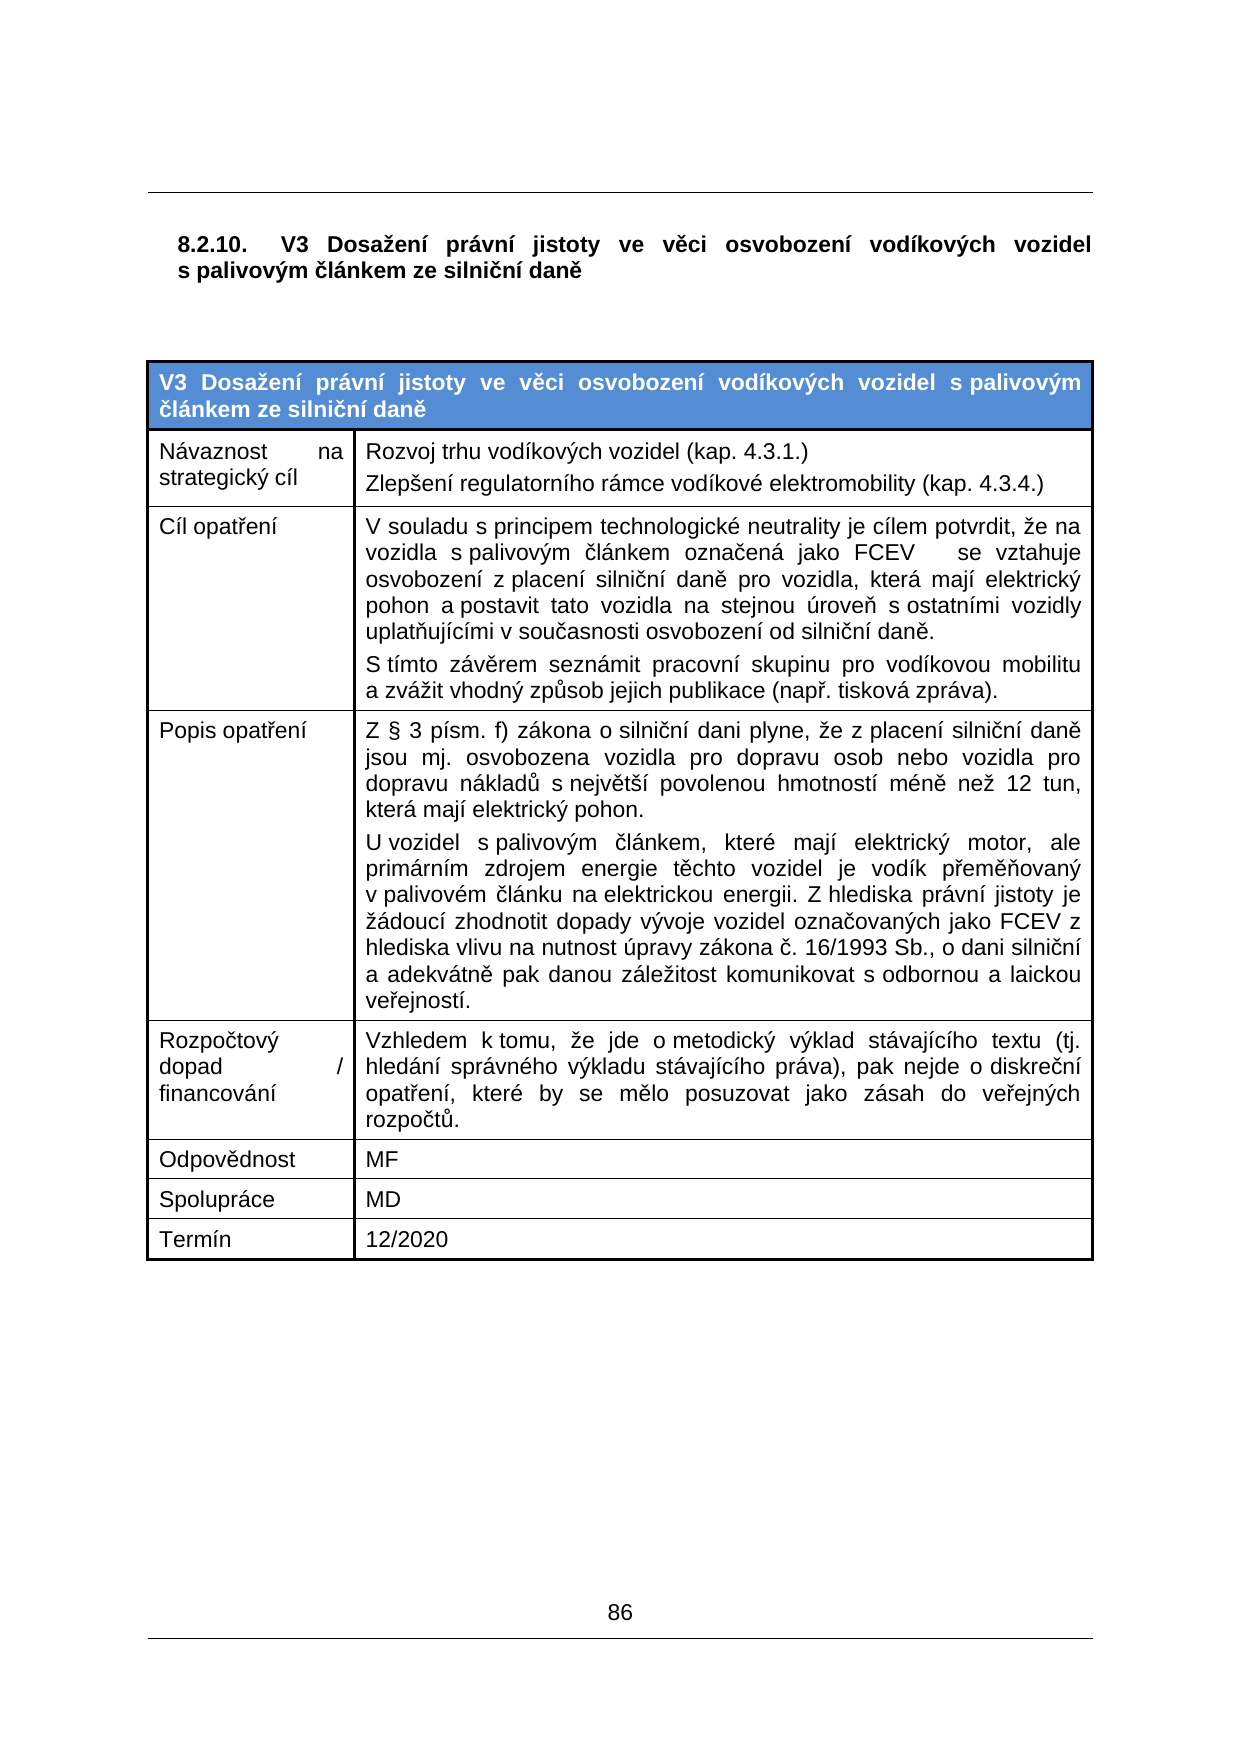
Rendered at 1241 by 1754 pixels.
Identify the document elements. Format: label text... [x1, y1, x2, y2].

subtitle V3 Dosažení právní jistoty ve věci osvobození vodíkových vozidel s palivovým článkem ze silniční daně [177, 231, 1093, 284]
table_cell Popis opatření [149, 711, 353, 1019]
table_cell MF [356, 1140, 1091, 1178]
table_cell Návaznost na strategický cíl [149, 431, 353, 506]
table_cell Cíl opatření [149, 507, 353, 710]
table_cell Rozvoj trhu vodíkových vozidel (kap. 4.3.1.) Zlepšení regulatorního rámce vodíkové elektromobility (kap. 4.3.4.) [356, 431, 1091, 506]
table_cell Z § 3 písm. f) zákona o silniční dani plyne, že z placení silniční daně jsou mj. osvobozena vozidla pro dopravu osob nebo vozidla pro dopravu nákladů s největší povolenou hmotností méně než 12 tun, která mají elektrický pohon. U vozidel s palivovým článkem, které mají elektrický motor, ale primárním zdrojem energie těchto vozidel je vodík přeměňovaný v palivovém článku na elektrickou energii. Z hlediska právní jistoty je žádoucí zhodnotit dopady vývoje vozidel označovaných jako FCEV z hlediska vlivu na nutnost úpravy zákona č. 16/1993 Sb., o dani silniční a adekvátně pak danou záležitost komunikovat s odbornou a laickou veřejností. [356, 711, 1091, 1019]
table_cell Vzhledem k tomu, že jde o metodický výklad stávajícího textu (tj. hledání správného výkladu stávajícího práva), pak nejde o diskreční opatření, které by se mělo posuzovat jako zásah do veřejných rozpočtů. [356, 1021, 1091, 1138]
table_cell Spolupráce [149, 1179, 353, 1218]
table_cell Rozpočtový dopad / financování [149, 1021, 353, 1138]
table_cell 12/2020 [356, 1219, 1091, 1258]
table_cell Odpovědnost [149, 1140, 353, 1178]
table_cell Termín [149, 1219, 353, 1258]
table_cell V souladu s principem technologické neutrality je cílem potvrdit, že na vozidla s palivovým článkem označená jako FCEV se vztahuje osvobození z placení silniční daně pro vozidla, která mají elektrický pohon a postavit tato vozidla na stejnou úroveň s ostatními vozidly uplatňujícími v současnosti osvobození od silniční daně. S tímto závěrem seznámit pracovní skupinu pro vodíkovou mobilitu a zvážit vhodný způsob jejich publikace (např. tisková zpráva). [356, 507, 1091, 710]
table_cell MD [356, 1179, 1091, 1218]
table_header V3 Dosažení právní jistoty ve věci osvobození vodíkových vozidel s palivovým článkem ze silniční daně [149, 363, 1091, 428]
